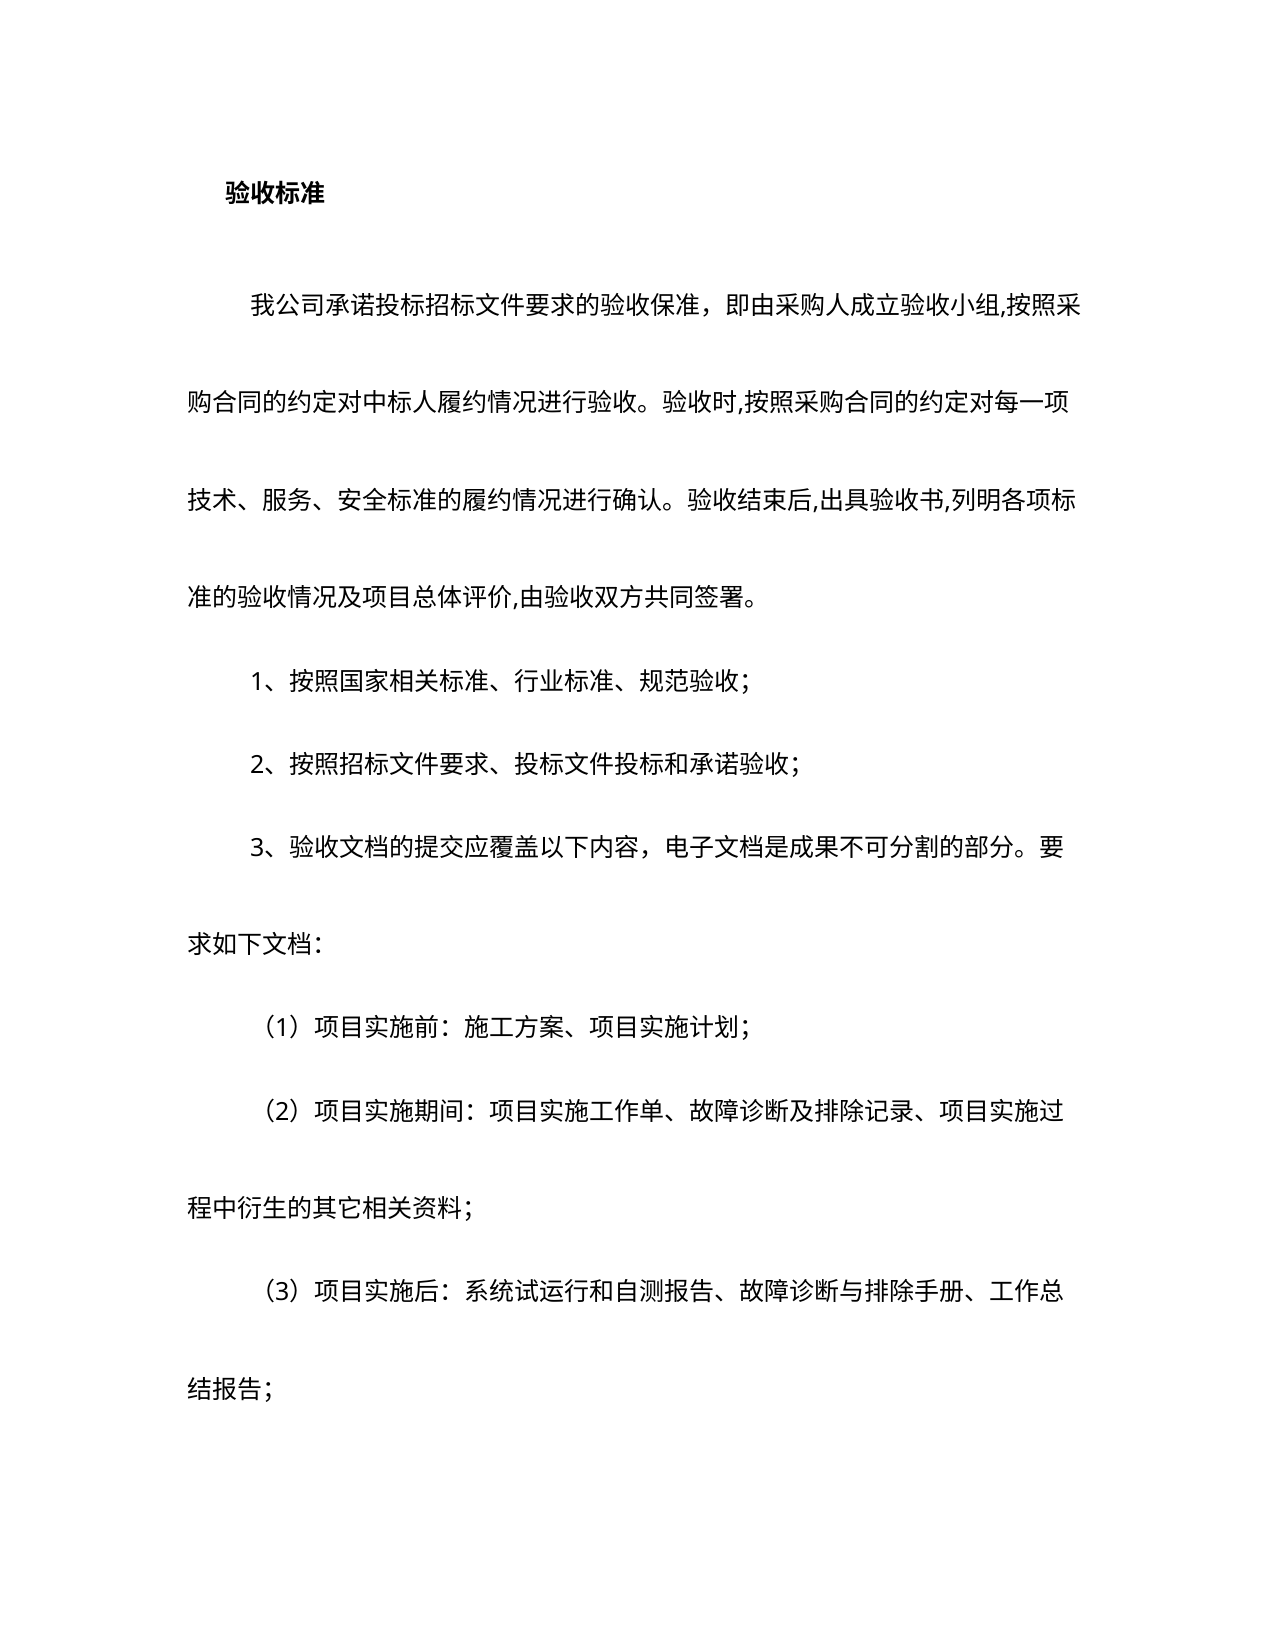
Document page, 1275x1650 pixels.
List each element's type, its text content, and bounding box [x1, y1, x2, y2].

text 我公司承诺投标招标文件要求的验收保准，即由采购人成立验收小组,按照采购合同的约定对中标人履约情况进行验收。验收时,按照采购合同的约定对每一项技术、服务、安全标准的履约情况进行确认。验收结束后,出具验收书,列明各项标准的验收情况及项目总体评价,由验收双方共同签署。 [187, 271, 1087, 628]
text （3）项目实施后：系统试运行和自测报告、故障诊断与排除手册、工作总结报告； [187, 1257, 1087, 1420]
text （2）项目实施期间：项目实施工作单、故障诊断及排除记录、项目实施过程中衍生的其它相关资料； [187, 1077, 1087, 1239]
text 验收标准 [187, 159, 1087, 224]
text （1）项目实施前：施工方案、项目实施计划； [187, 993, 1087, 1058]
text 1、按照国家相关标准、行业标准、规范验收； [187, 647, 1087, 712]
text 3、验收文档的提交应覆盖以下内容，电子文档是成果不可分割的部分。要求如下文档： [187, 813, 1087, 975]
text 2、按照招标文件要求、投标文件投标和承诺验收； [187, 730, 1087, 795]
